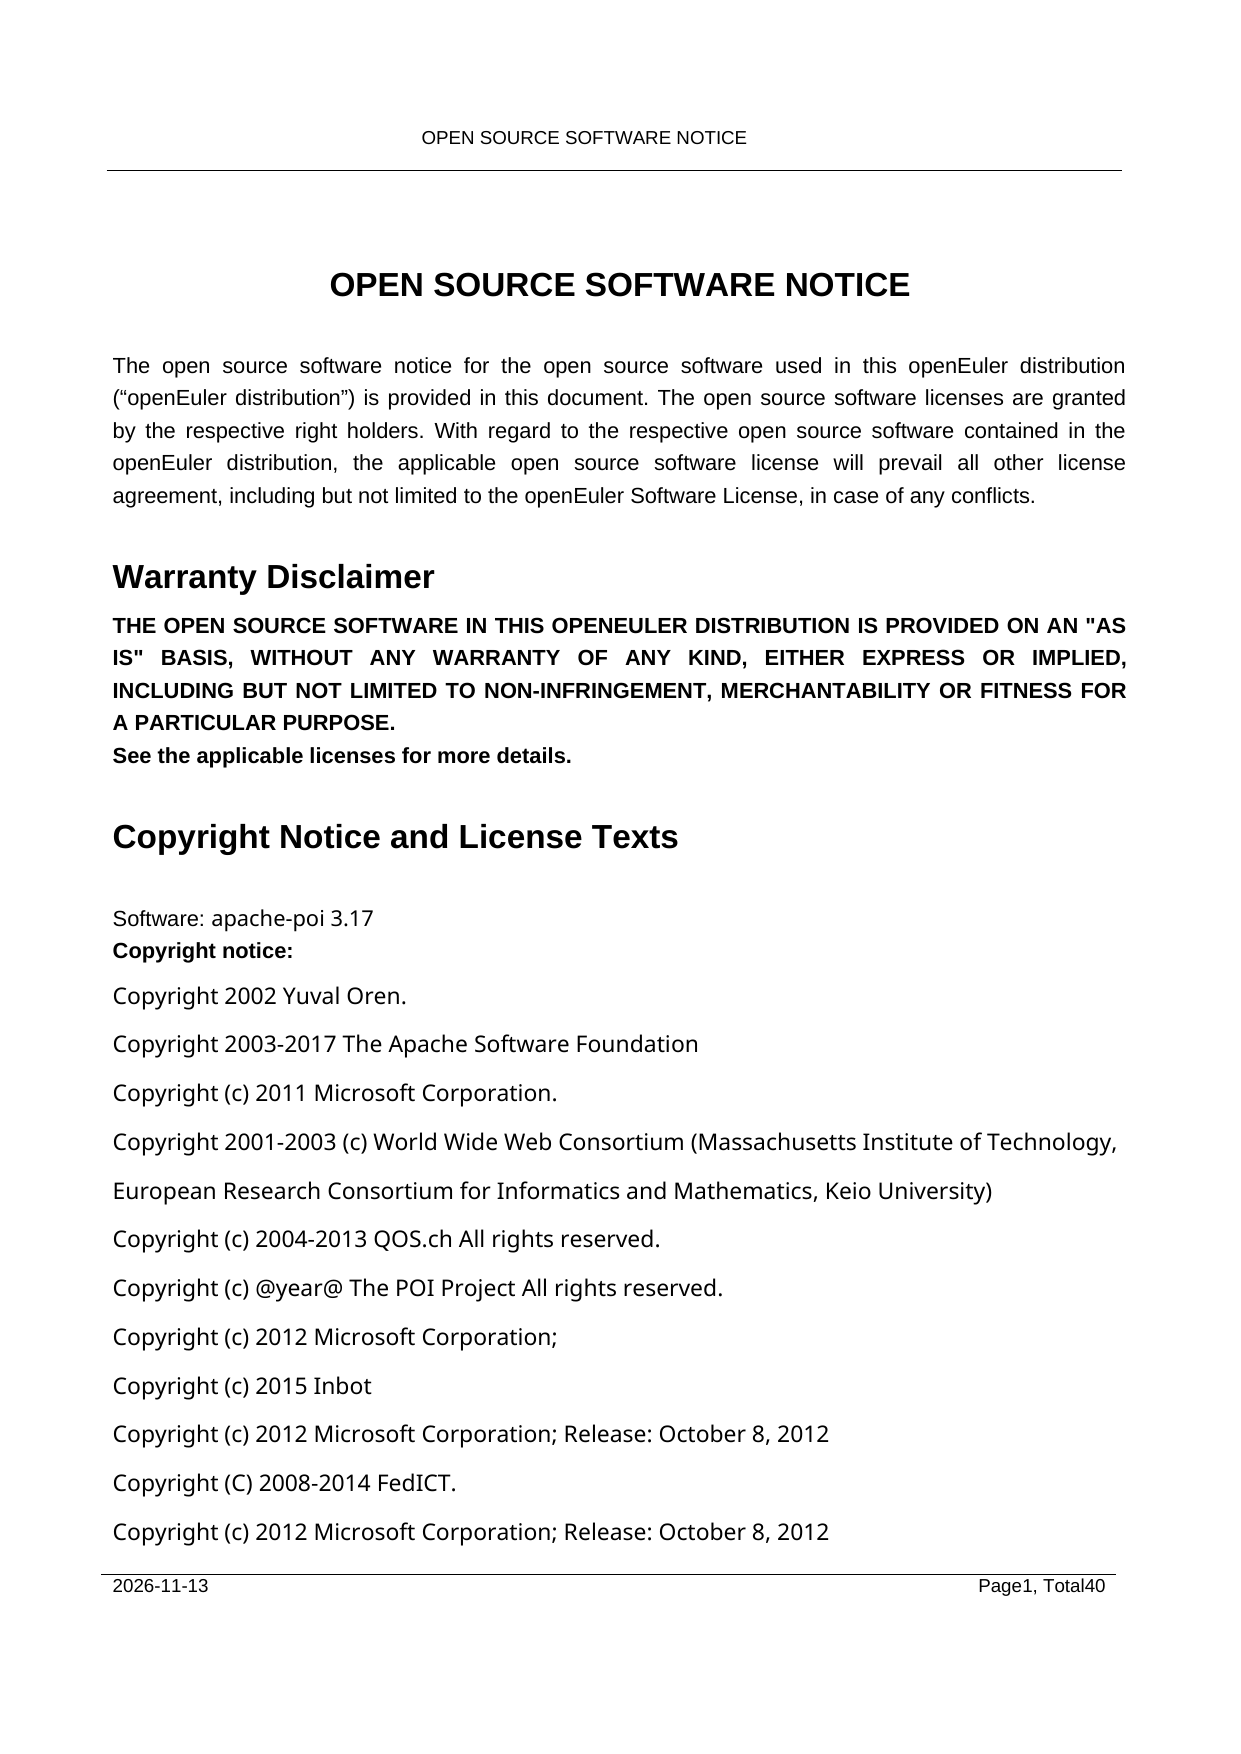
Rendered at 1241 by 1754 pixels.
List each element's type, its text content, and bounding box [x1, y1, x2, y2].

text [112, 979, 1128, 1548]
text Warranty Disclaimer [112, 544, 1128, 609]
text Copyright notice: [112, 934, 1128, 966]
text Software: apache-poi 3.17 [112, 901, 1128, 934]
text THE OPEN SOURCE SOFTWARE IN THIS OPENEULER DISTRIBUTION IS PROVIDED ON AN "AS IS" BASIS, WITHOUT ANY WARRANTY OF ANY KIND, EITHER EXPRESS OR IMPLIED, INCLUDING BUT NOT LIMITED TO NON-INFRINGEMENT, MERCHANTABILITY OR FITNESS FOR A PARTICULAR PURPOSE. See the applicable licenses for more details. [112, 609, 1128, 771]
text OPEN SOURCE SOFTWARE NOTICE [112, 251, 1128, 316]
text Copyright Notice and License Texts [112, 804, 1128, 869]
text The open source software notice for the open source software used in this openEuler distribution (“openEuler distribution”) is provided in this document. The open source software licenses are granted by the respective right holders. With regard to the respective open source software contained in the openEuler distribution, the applicable open source software license will prevail all other license agreement, including but not limited to the openEuler Software License, in case of any conflicts. [112, 349, 1128, 511]
